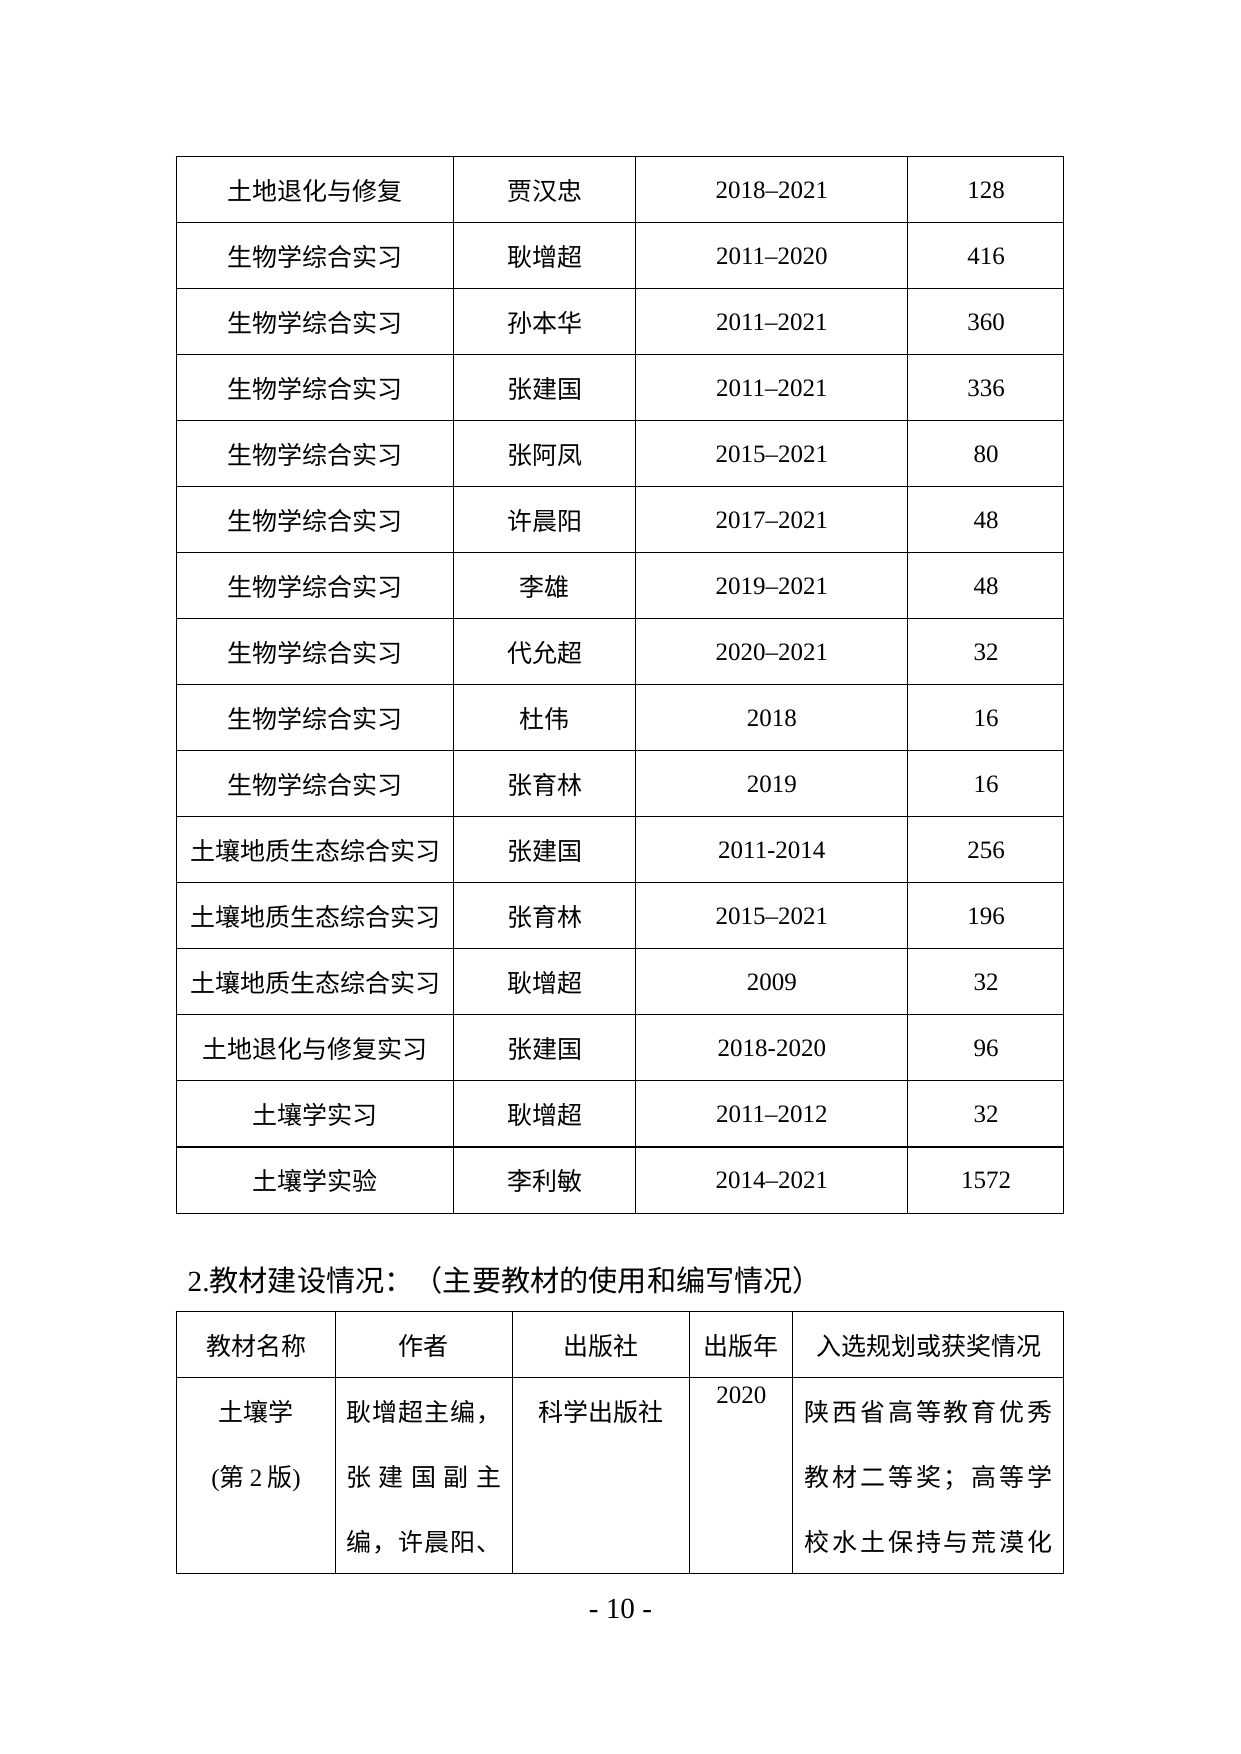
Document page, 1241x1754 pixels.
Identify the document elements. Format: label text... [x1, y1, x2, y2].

table_cell 2020–2021 [636, 619, 907, 684]
table_header 出版年 [690, 1312, 792, 1377]
table_cell 2017–2021 [636, 487, 907, 552]
table_cell 2020 [690, 1378, 792, 1573]
table_cell 生物学综合实习 [177, 487, 453, 552]
table_cell 生物学综合实习 [177, 619, 453, 684]
table_header 出版社 [513, 1312, 689, 1377]
table_cell 2011–2021 [636, 355, 907, 420]
table_cell 96 [908, 1015, 1063, 1080]
table_cell 耿增超 [454, 223, 635, 288]
table_cell 416 [908, 223, 1063, 288]
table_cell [793, 1378, 1063, 1573]
table_cell 2019–2021 [636, 553, 907, 618]
table_cell 2018–2021 [636, 157, 907, 222]
table_cell 32 [908, 619, 1063, 684]
table_cell 贾汉忠 [454, 157, 635, 222]
table_cell 48 [908, 553, 1063, 618]
table_cell 32 [908, 1081, 1063, 1146]
table_cell 生物学综合实习 [177, 289, 453, 354]
table_cell 256 [908, 817, 1063, 882]
table_cell 张建国 [454, 1015, 635, 1080]
table_cell 2011-2014 [636, 817, 907, 882]
table_cell 生物学综合实习 [177, 685, 453, 750]
table_cell 1572 [908, 1148, 1063, 1212]
table_cell 2009 [636, 949, 907, 1014]
table_cell 土地退化与修复实习 [177, 1015, 453, 1080]
table_cell 张阿凤 [454, 421, 635, 486]
table_cell 2015–2021 [636, 421, 907, 486]
table_cell 2011–2021 [636, 289, 907, 354]
table_cell 生物学综合实习 [177, 355, 453, 420]
table_cell 土壤地质生态综合实习 [177, 817, 453, 882]
table_cell 360 [908, 289, 1063, 354]
table_header 教材名称 [177, 1312, 335, 1377]
table_cell 2014–2021 [636, 1148, 907, 1212]
table_cell 科学出版社 [513, 1378, 689, 1573]
table_cell 336 [908, 355, 1063, 420]
table_cell 土壤地质生态综合实习 [177, 949, 453, 1014]
table_cell 2018-2020 [636, 1015, 907, 1080]
table_cell 李雄 [454, 553, 635, 618]
table_cell 2011–2012 [636, 1081, 907, 1146]
table_cell 生物学综合实习 [177, 751, 453, 816]
table_cell 48 [908, 487, 1063, 552]
table_cell 张建国 [454, 817, 635, 882]
table_cell 耿增超 [454, 949, 635, 1014]
table_cell 耿增超 [454, 1081, 635, 1146]
table_header 入选规划或获奖情况 [793, 1312, 1063, 1377]
table_cell 2011–2020 [636, 223, 907, 288]
table_cell 32 [908, 949, 1063, 1014]
table_cell 生物学综合实习 [177, 223, 453, 288]
table_cell 许晨阳 [454, 487, 635, 552]
table_cell 2015–2021 [636, 883, 907, 948]
table_cell 2018 [636, 685, 907, 750]
table_cell 张建国 [454, 355, 635, 420]
table_cell 张育林 [454, 883, 635, 948]
table_cell 代允超 [454, 619, 635, 684]
table_cell 张育林 [454, 751, 635, 816]
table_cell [336, 1378, 512, 1573]
table_cell 杜伟 [454, 685, 635, 750]
text 2.教材建设情况：（主要教材的使用和编写情况） [187, 1246, 1053, 1311]
table_cell 土壤学实验 [177, 1148, 453, 1212]
table_cell 土壤学实习 [177, 1081, 453, 1146]
table_cell 生物学综合实习 [177, 553, 453, 618]
table_cell 生物学综合实习 [177, 421, 453, 486]
table_cell 128 [908, 157, 1063, 222]
table_cell 16 [908, 751, 1063, 816]
table_header 作者 [336, 1312, 512, 1377]
table_cell 土地退化与修复 [177, 157, 453, 222]
table_cell 土壤学 (第2版) [177, 1378, 335, 1573]
table_cell 李利敏 [454, 1148, 635, 1212]
table_cell 土壤地质生态综合实习 [177, 883, 453, 948]
table_cell 196 [908, 883, 1063, 948]
table_cell 16 [908, 685, 1063, 750]
table_cell 孙本华 [454, 289, 635, 354]
table_cell 80 [908, 421, 1063, 486]
table_cell 2019 [636, 751, 907, 816]
